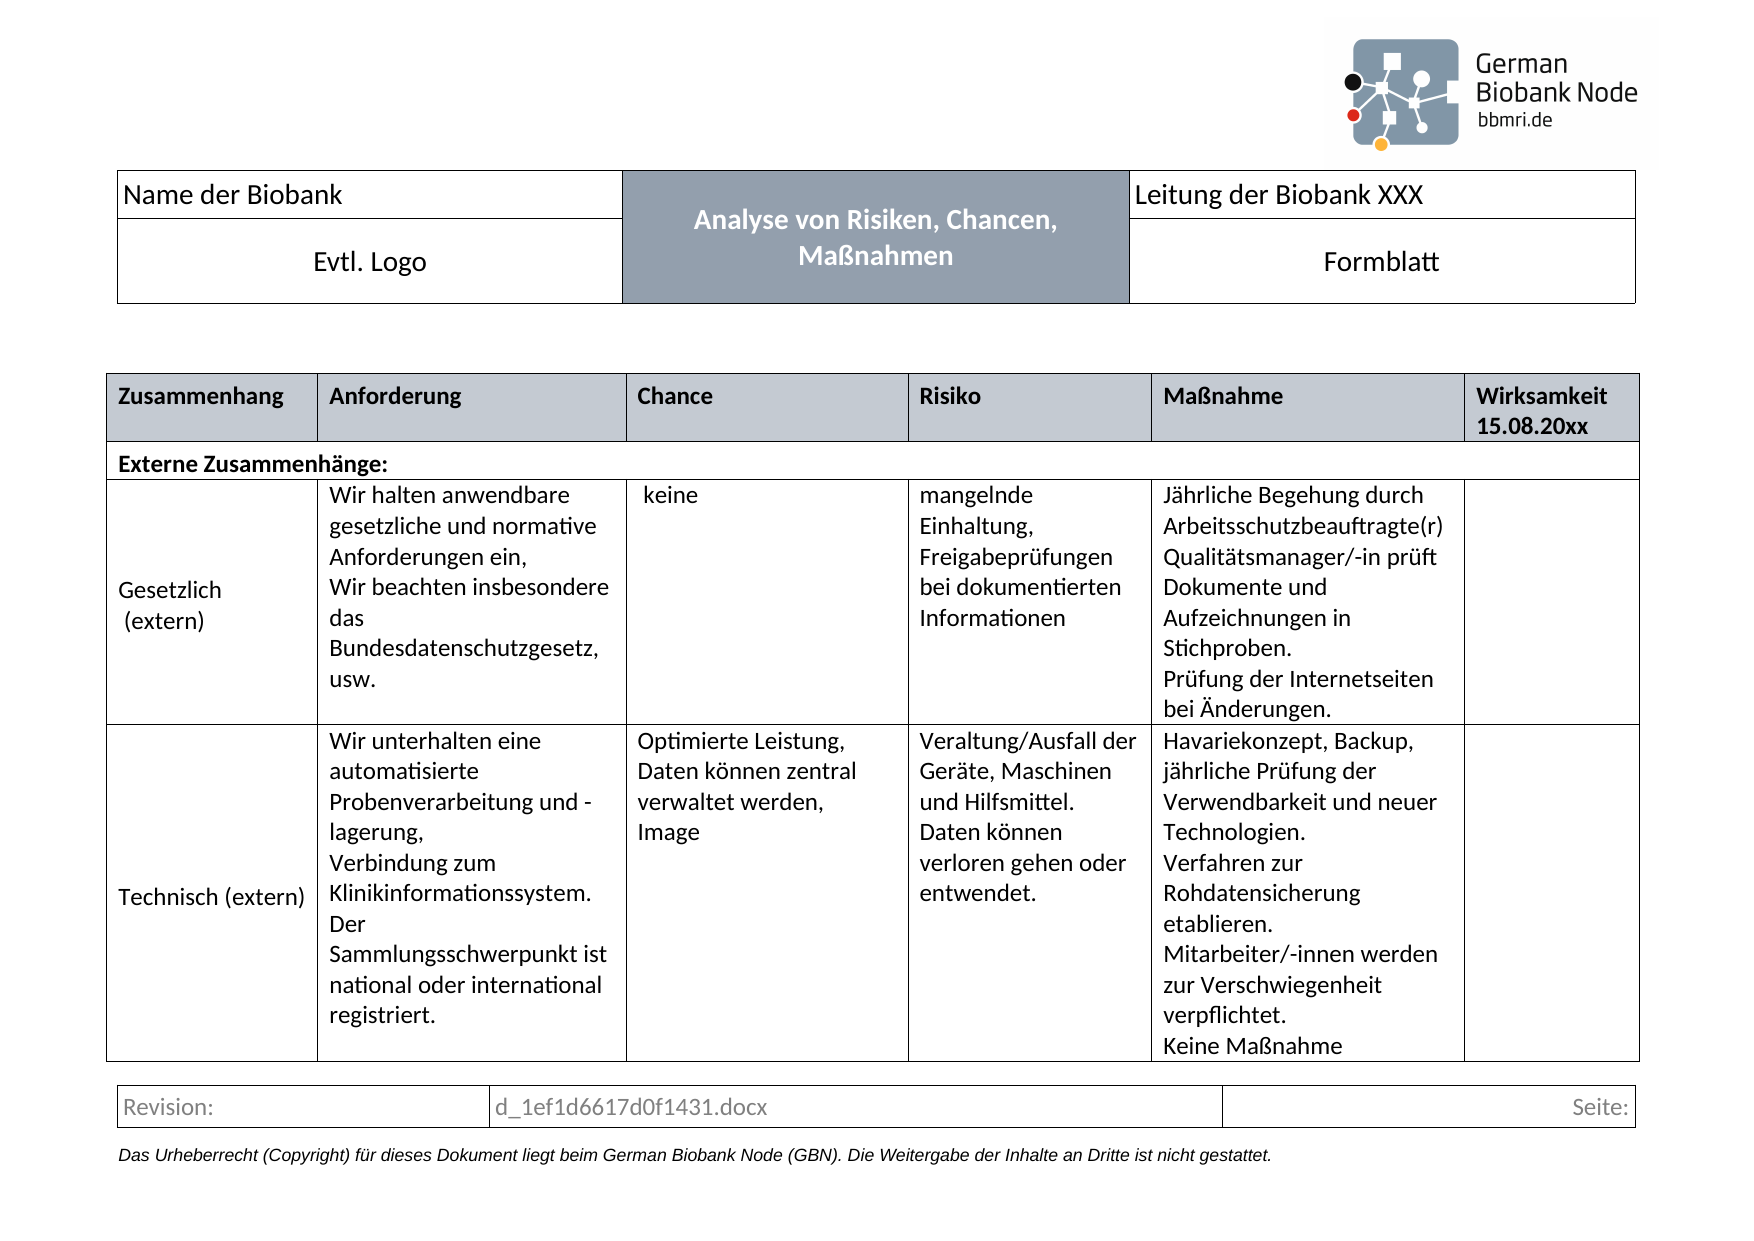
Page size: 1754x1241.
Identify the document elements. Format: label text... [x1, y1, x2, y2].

table_cell Wir unterhalten eine automatisierte Probenverarbeitung und -lagerung, Verbindung zum Klinikinformationssystem. Der Sammlungsschwerpunkt ist national oder international registriert. [318, 725, 626, 1061]
table_cell Optimierte Leistung, Daten können zentral verwaltet werden, Image [627, 725, 908, 1061]
table_header Zusammenhang [107, 374, 317, 441]
table_cell keine [627, 480, 908, 724]
table_cell [1465, 480, 1639, 724]
table_cell Gesetzlich (extern) [107, 480, 317, 724]
table_cell [1465, 725, 1639, 1061]
table_cell Havariekonzept, Backup, jährliche Prüfung der Verwendbarkeit und neuer Technologien. Verfahren zur Rohdatensicherung etablieren. Mitarbeiter/-innen werden zur Verschwiegenheit verpflichtet. Keine Maßnahme [1152, 725, 1464, 1061]
table_header Maßnahme [1152, 374, 1464, 441]
table_cell mangelnde Einhaltung, Freigabeprüfungen bei dokumentierten Informationen [909, 480, 1151, 724]
table_header Wirksamkeit 15.08.20xx [1465, 374, 1639, 441]
picture [1323, 17, 1660, 170]
table_cell Veraltung/Ausfall der Geräte, Maschinen und Hilfsmittel. Daten können verloren gehen oder entwendet. [909, 725, 1151, 1061]
table_cell Wir halten anwendbare gesetzliche und normative Anforderungen ein, Wir beachten insbesondere das Bundesdatenschutzgesetz, usw. [318, 480, 626, 724]
table_cell Technisch (extern) [107, 725, 317, 1061]
table_header Risiko [909, 374, 1151, 441]
table_cell Externe Zusammenhänge: [107, 442, 1639, 479]
table_header Anforderung [318, 374, 626, 441]
table_header Chance [627, 374, 908, 441]
table_cell Jährliche Begehung durch Arbeitsschutzbeauftragte(r) Qualitätsmanager/-in prüft Dokumente und Aufzeichnungen in Stichproben. Prüfung der Internetseiten bei Änderungen. [1152, 480, 1464, 724]
